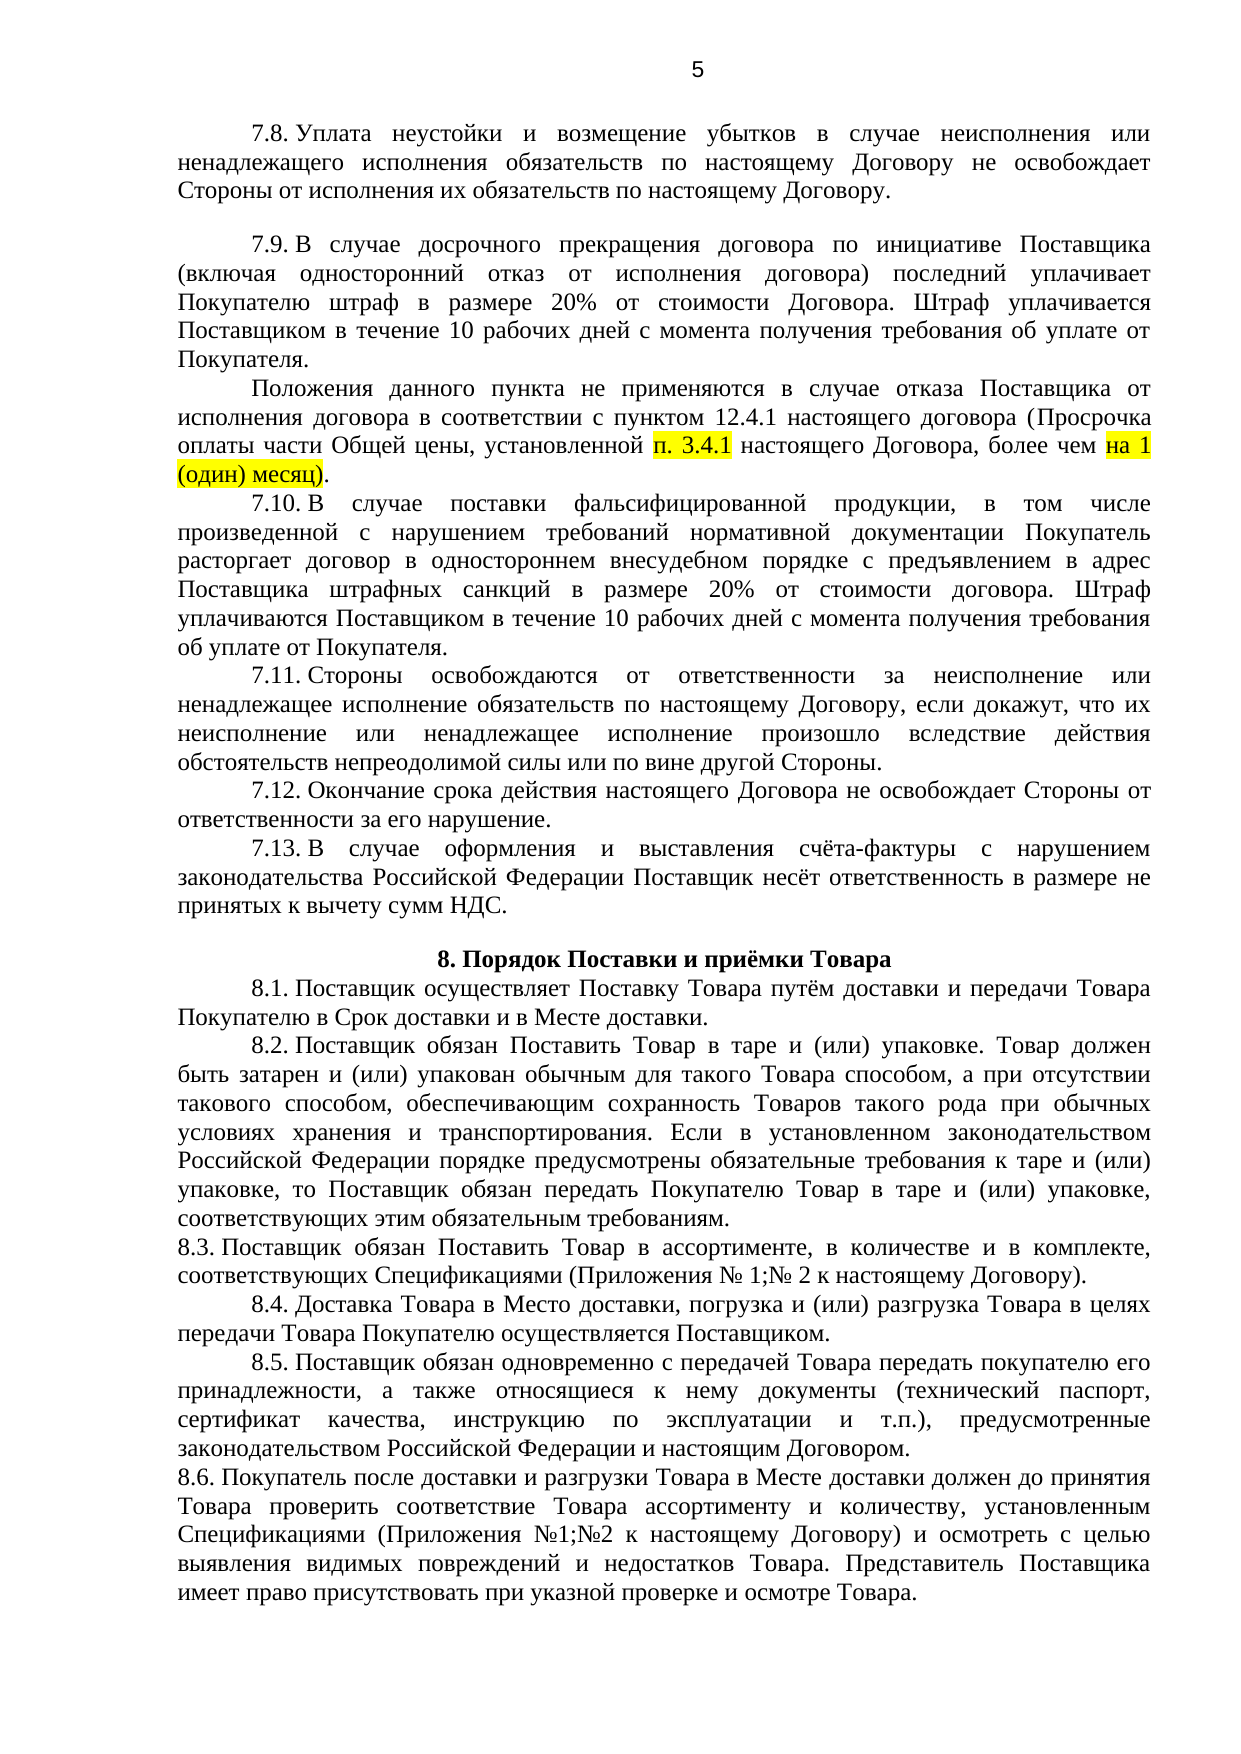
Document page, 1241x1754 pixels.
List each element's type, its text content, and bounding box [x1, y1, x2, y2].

list В случае оформления и выставления счёта-фактуры с нарушением законодательства Российской Федерации Поставщик несёт ответственность в размере не принятых к вычету сумм НДС. [177, 833, 1152, 919]
list Окончание срока действия настоящего Договора не освобождает Стороны от ответственности за его нарушение. [177, 776, 1152, 833]
list В случае поставки фальсифицированной продукции, в том числе произведенной с нарушением требований нормативной документации Покупатель расторгает договор в одностороннем внесудебном порядке с предъявлением в адрес Поставщика штрафных санкций в размере 20% от стоимости договора. Штраф уплачиваются Поставщиком в течение 10 рабочих дней с момента получения требования об уплате от Покупателя. [177, 488, 1152, 661]
list Порядок Поставки и приёмки Товара [177, 944, 1152, 973]
list Стороны освобождаются от ответственности за неисполнение или ненадлежащее исполнение обязательств по настоящему Договору, если докажут, что их неисполнение или ненадлежащее исполнение произошло вследствие действия обстоятельств непреодолимой силы или по вине другой Стороны. [177, 661, 1152, 776]
list Доставка Товара в Место доставки, погрузка и (или) разгрузка Товара в целях передачи Товара Покупателю осуществляется Поставщиком. [177, 1289, 1152, 1347]
list Поставщик осуществляет Поставку Товара путём доставки и передачи Товара Покупателю в Срок доставки и в Месте доставки. [177, 973, 1152, 1031]
list Поставщик обязан Поставить Товар в таре и (или) упаковке. Товар должен быть затарен и (или) упакован обычным для такого Товара способом, а при отсутствии такового способом, обеспечивающим сохранность Товаров такого рода при обычных условиях хранения и транспортирования. Если в установленном законодательством Российской Федерации порядке предусмотрены обязательные требования к таре и (или) упаковке, то Поставщик обязан передать Покупателю Товар в таре и (или) упаковке, соответствующих этим обязательным требованиям. [177, 1031, 1152, 1232]
text Положения данного пункта не применяются в случае отказа Поставщика от исполнения договора в соответствии с пунктом 12.4.1 настоящего договора (Просрочка оплаты части Общей цены, установленной п. 3.4.1 настоящего Договора, более чем на 1 (один) месяц). [177, 373, 1152, 488]
list Поставщик обязан одновременно с передачей Товара передать покупателю его принадлежности, а также относящиеся к нему документы (технический паспорт, сертификат качества, инструкцию по эксплуатации и т.п.), предусмотренные законодательством Российской Федерации и настоящим Договором. [177, 1347, 1152, 1462]
list Поставщик обязан Поставить Товар в ассортименте, в количестве и в комплекте, соответствующих Спецификациями (Приложения № 1;№ 2 к настоящему Договору). [177, 1232, 1152, 1289]
list В случае досрочного прекращения договора по инициативе Поставщика (включая односторонний отказ от исполнения договора) последний уплачивает Покупателю штраф в размере 20% от стоимости Договора. Штраф уплачивается Поставщиком в течение 10 рабочих дней с момента получения требования об уплате от Покупателя. [177, 229, 1152, 373]
list Уплата неустойки и возмещение убытков в случае неисполнения или ненадлежащего исполнения обязательств по настоящему Договору не освобождает Стороны от исполнения их обязательств по настоящему Договору. [177, 118, 1152, 204]
list Покупатель после доставки и разгрузки Товара в Месте доставки должен до принятия Товара проверить соответствие Товара ассортименту и количеству, установленным Спецификациями (Приложения №1;№2 к настоящему Договору) и осмотреть с целью выявления видимых повреждений и недостатков Товара. Представитель Поставщика имеет право присутствовать при указной проверке и осмотре Товара. [177, 1462, 1152, 1606]
